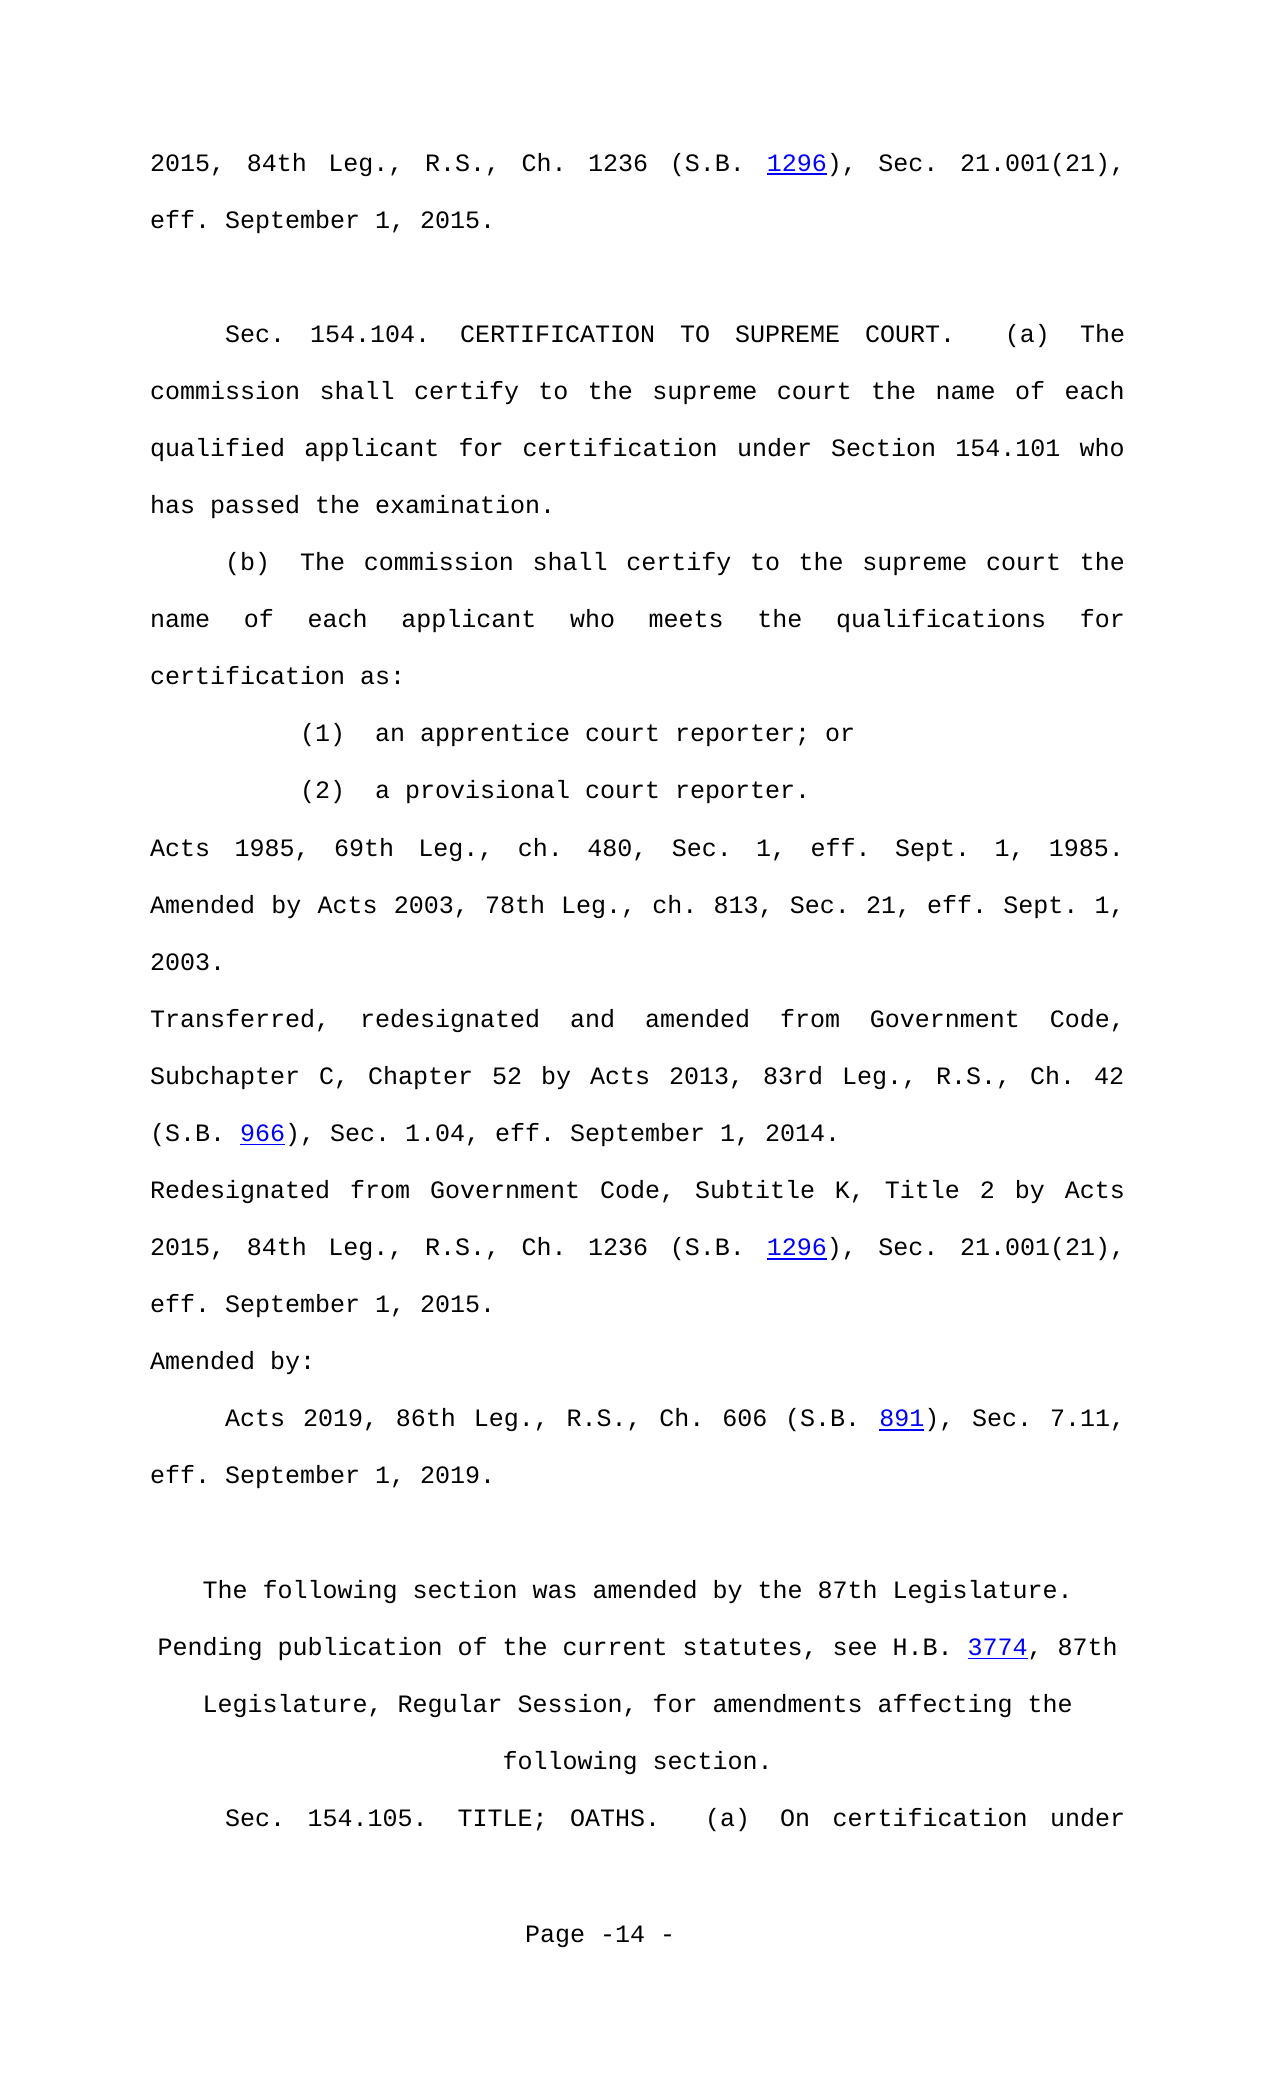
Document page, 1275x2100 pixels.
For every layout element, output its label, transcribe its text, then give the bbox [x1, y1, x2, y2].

text Sec. 154.104. CERTIFICATION TO SUPREME COURT. (a) The commission shall certify to the supreme court the name of each qualified applicant for certification under Section 154.101 who has passed the examination. [150, 321, 1125, 521]
text (2) a provisional court reporter. [150, 778, 1125, 806]
text Acts 2019, 86th Leg., R.S., Ch. 606 (S.B. 891), Sec. 7.11, eff. September 1, 2019. [150, 1406, 1125, 1491]
text Acts 1985, 69th Leg., ch. 480, Sec. 1, eff. Sept. 1, 1985. Amended by Acts 2003, 78th Leg., ch. 813, Sec. 21, eff. Sept. 1, 2003. [150, 835, 1125, 978]
text Redesignated from Government Code, Subtitle K, Title 2 by Acts 2015, 84th Leg., R.S., Ch. 1236 (S.B. 1296), Sec. 21.001(21), eff. September 1, 2015. [150, 1177, 1125, 1320]
text (1) an apprentice court reporter; or [150, 721, 1125, 749]
text Transferred, redesignated and amended from Government Code, Subchapter C, Chapter 52 by Acts 2013, 83rd Leg., R.S., Ch. 42 (S.B. 966), Sec. 1.04, eff. September 1, 2014. [150, 1006, 1125, 1149]
text (b) The commission shall certify to the supreme court the name of each applicant who meets the qualifications for certification as: [150, 549, 1125, 692]
text Amended by: [150, 1349, 1125, 1377]
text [150, 150, 1125, 236]
text The following section was amended by the 87th Legislature. Pending publication of the current statutes, see H.B. 3774, 87th Legislature, Regular Session, for amendments affecting the following section. [150, 1577, 1125, 1777]
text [150, 1805, 1125, 1834]
